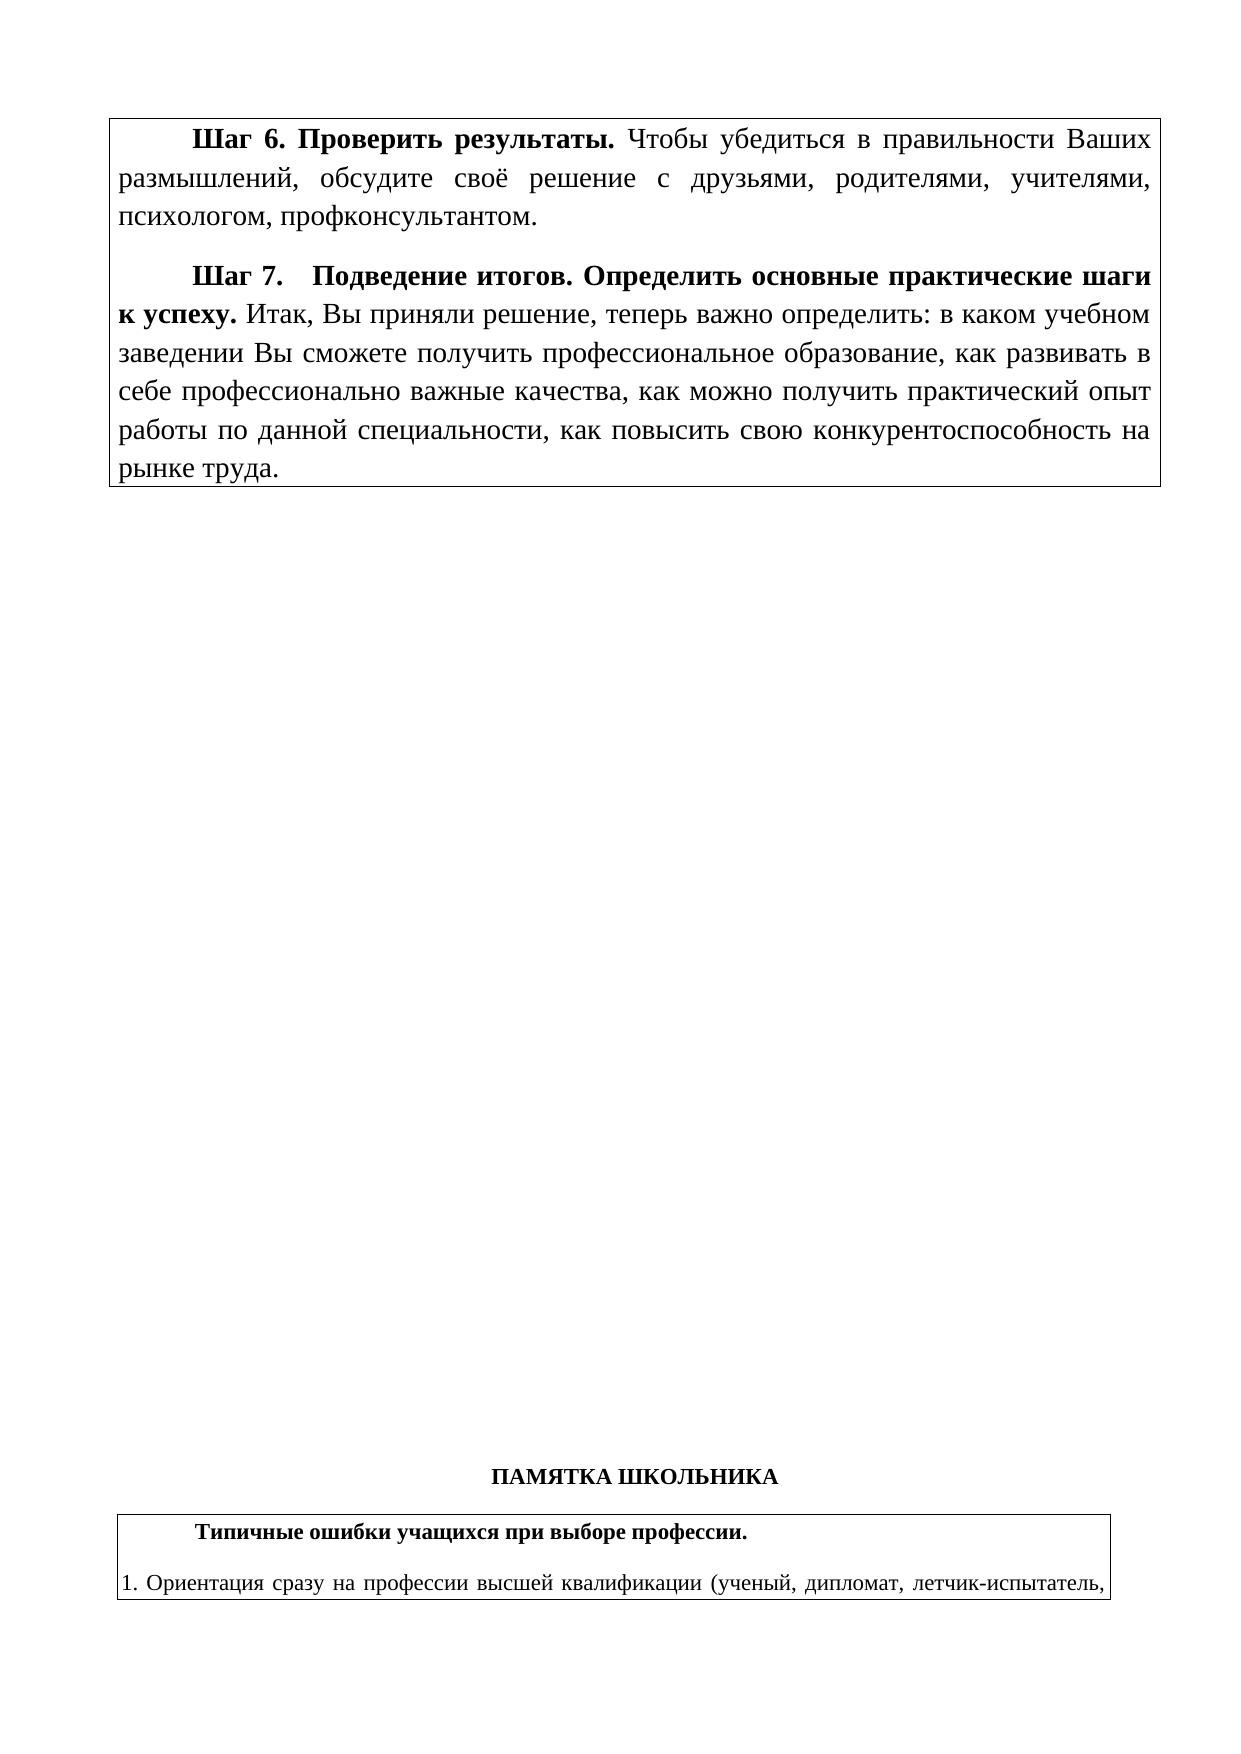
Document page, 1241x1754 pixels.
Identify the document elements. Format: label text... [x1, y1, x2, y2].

text ПАМЯТКА ШКОЛЬНИКА [118, 1463, 1152, 1489]
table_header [118, 1515, 1110, 1599]
text Шаг 7. Подведение итогов. Определить основные практические шаги к успеху. Итак, Вы приняли решение, теперь важно определить: в каком учебном заведении Вы сможете получить профессиональное образование, как развивать в себе профессионально важные качества, как можно получить практический опыт работы по данной специальности, как повысить свою конкурентоспособность на рынке труда. [110, 254, 1160, 486]
text Шаг 6. Проверить результаты. Чтобы убедиться в правильности Ваших размышлений, обсудите своё решение с друзьями, родителями, учителями, психологом, профконсультантом. [110, 119, 1160, 232]
